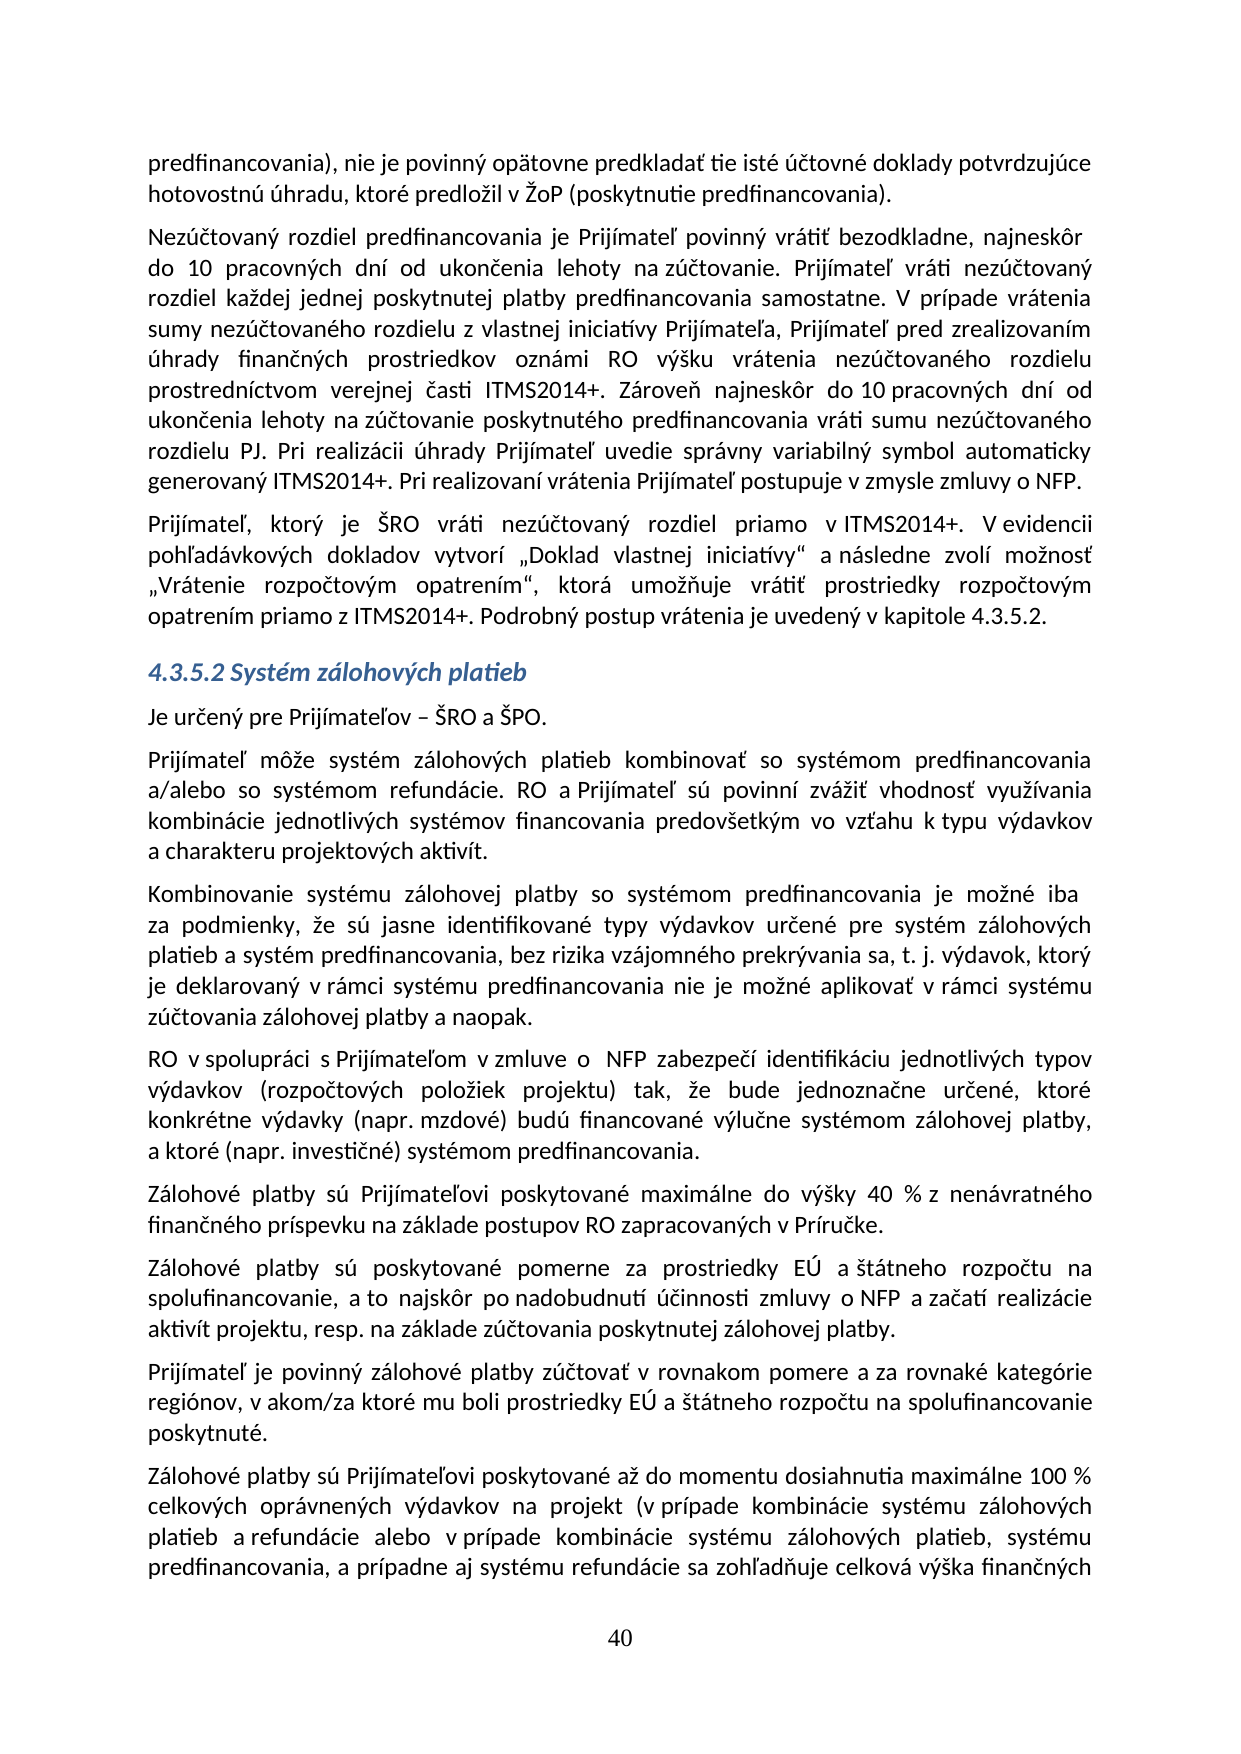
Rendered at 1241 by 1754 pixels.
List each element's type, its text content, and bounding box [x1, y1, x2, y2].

text Kombinovanie systému zálohovej platby so systémom predfinancovania je možné iba za podmienky, že sú jasne identifikované typy výdavkov určené pre systém zálohových platieb a systém predfinancovania, bez rizika vzájomného prekrývania sa, t. j. výdavok, ktorý je deklarovaný v rámci systému predfinancovania nie je možné aplikovať v rámci systému zúčtovania zálohovej platby a naopak. [148, 878, 1093, 1031]
text Je určený pre Prijímateľov – ŠRO a ŠPO. [148, 701, 1093, 731]
text Prijímateľ je povinný zálohové platby zúčtovať v rovnakom pomere a za rovnaké kategórie regiónov, v akom/za ktoré mu boli prostriedky EÚ a štátneho rozpočtu na spolufinancovanie poskytnuté. [148, 1356, 1093, 1447]
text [148, 1460, 1093, 1582]
text Zálohové platby sú Prijímateľovi poskytované maximálne do výšky 40 % z nenávratného finančného príspevku na základe postupov RO zapracovaných v Príručke. [148, 1178, 1093, 1239]
text Zálohové platby sú poskytované pomerne za prostriedky EÚ a štátneho rozpočtu na spolufinancovanie, a to najskôr po nadobudnutí účinnosti zmluvy o NFP a začatí realizácie aktivít projektu, resp. na základe zúčtovania poskytnutej zálohovej platby. [148, 1252, 1093, 1343]
text Prijímateľ môže systém zálohových platieb kombinovať so systémom predfinancovania a/alebo so systémom refundácie. RO a Prijímateľ sú povinní zvážiť vhodnosť využívania kombinácie jednotlivých systémov financovania predovšetkým vo vzťahu k typu výdavkov a charakteru projektových aktivít. [148, 744, 1093, 866]
text Nezúčtovaný rozdiel predfinancovania je Prijímateľ povinný vrátiť bezodkladne, najneskôr do 10 pracovných dní od ukončenia lehoty na zúčtovanie. Prijímateľ vráti nezúčtovaný rozdiel každej jednej poskytnutej platby predfinancovania samostatne. V prípade vrátenia sumy nezúčtovaného rozdielu z vlastnej iniciatívy Prijímateľa, Prijímateľ pred zrealizovaním úhrady finančných prostriedkov oznámi RO výšku vrátenia nezúčtovaného rozdielu prostredníctvom verejnej časti ITMS2014+. Zároveň najneskôr do 10 pracovných dní od ukončenia lehoty na zúčtovanie poskytnutého predfinancovania vráti sumu nezúčtovaného rozdielu PJ. Pri realizácii úhrady Prijímateľ uvedie správny variabilný symbol automaticky generovaný ITMS2014+. Pri realizovaní vrátenia Prijímateľ postupuje v zmysle zmluvy o NFP. [148, 221, 1093, 496]
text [148, 148, 1093, 209]
subtitle 4.3.5.2 Systém zálohových platieb [148, 655, 1093, 688]
text RO v spolupráci s Prijímateľom v zmluve o NFP zabezpečí identifikáciu jednotlivých typov výdavkov (rozpočtových položiek projektu) tak, že bude jednoznačne určené, ktoré konkrétne výdavky (napr. mzdové) budú financované výlučne systémom zálohovej platby, a ktoré (napr. investičné) systémom predfinancovania. [148, 1044, 1093, 1166]
text Prijímateľ, ktorý je ŠRO vráti nezúčtovaný rozdiel priamo v ITMS2014+. V evidencii pohľadávkových dokladov vytvorí „Doklad vlastnej iniciatívy“ a následne zvolí možnosť „Vrátenie rozpočtovým opatrením“, ktorá umožňuje vrátiť prostriedky rozpočtovým opatrením priamo z ITMS2014+. Podrobný postup vrátenia je uvedený v kapitole 4.3.5.2. [148, 508, 1093, 630]
